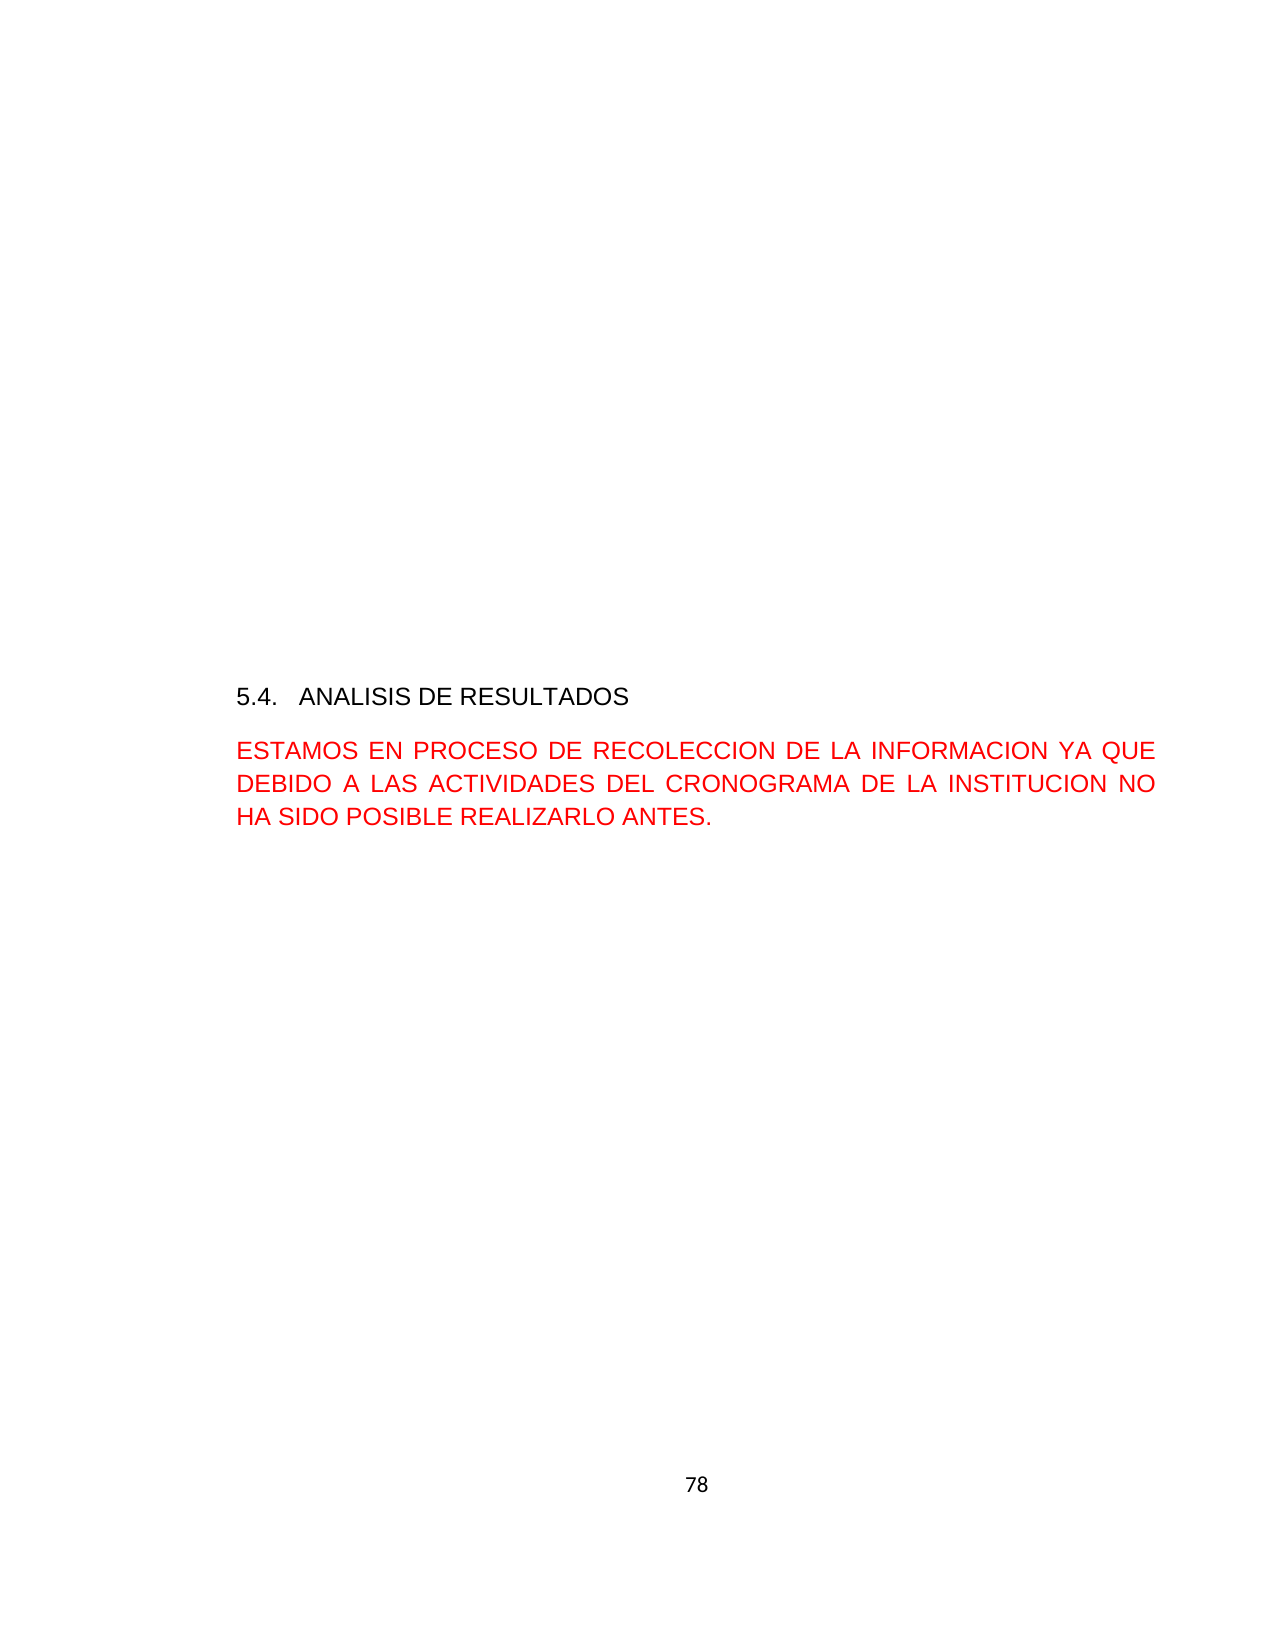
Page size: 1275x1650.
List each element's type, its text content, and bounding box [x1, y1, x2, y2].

text ESTAMOS EN PROCESO DE RECOLECCION DE LA INFORMACION YA QUE DEBIDO A LAS ACTIVIDADES DEL CRONOGRAMA DE LA INSTITUCION NO HA SIDO POSIBLE REALIZARLO ANTES. [236, 736, 1157, 830]
text 5.4. ANALISIS DE RESULTADOS [236, 682, 1157, 711]
